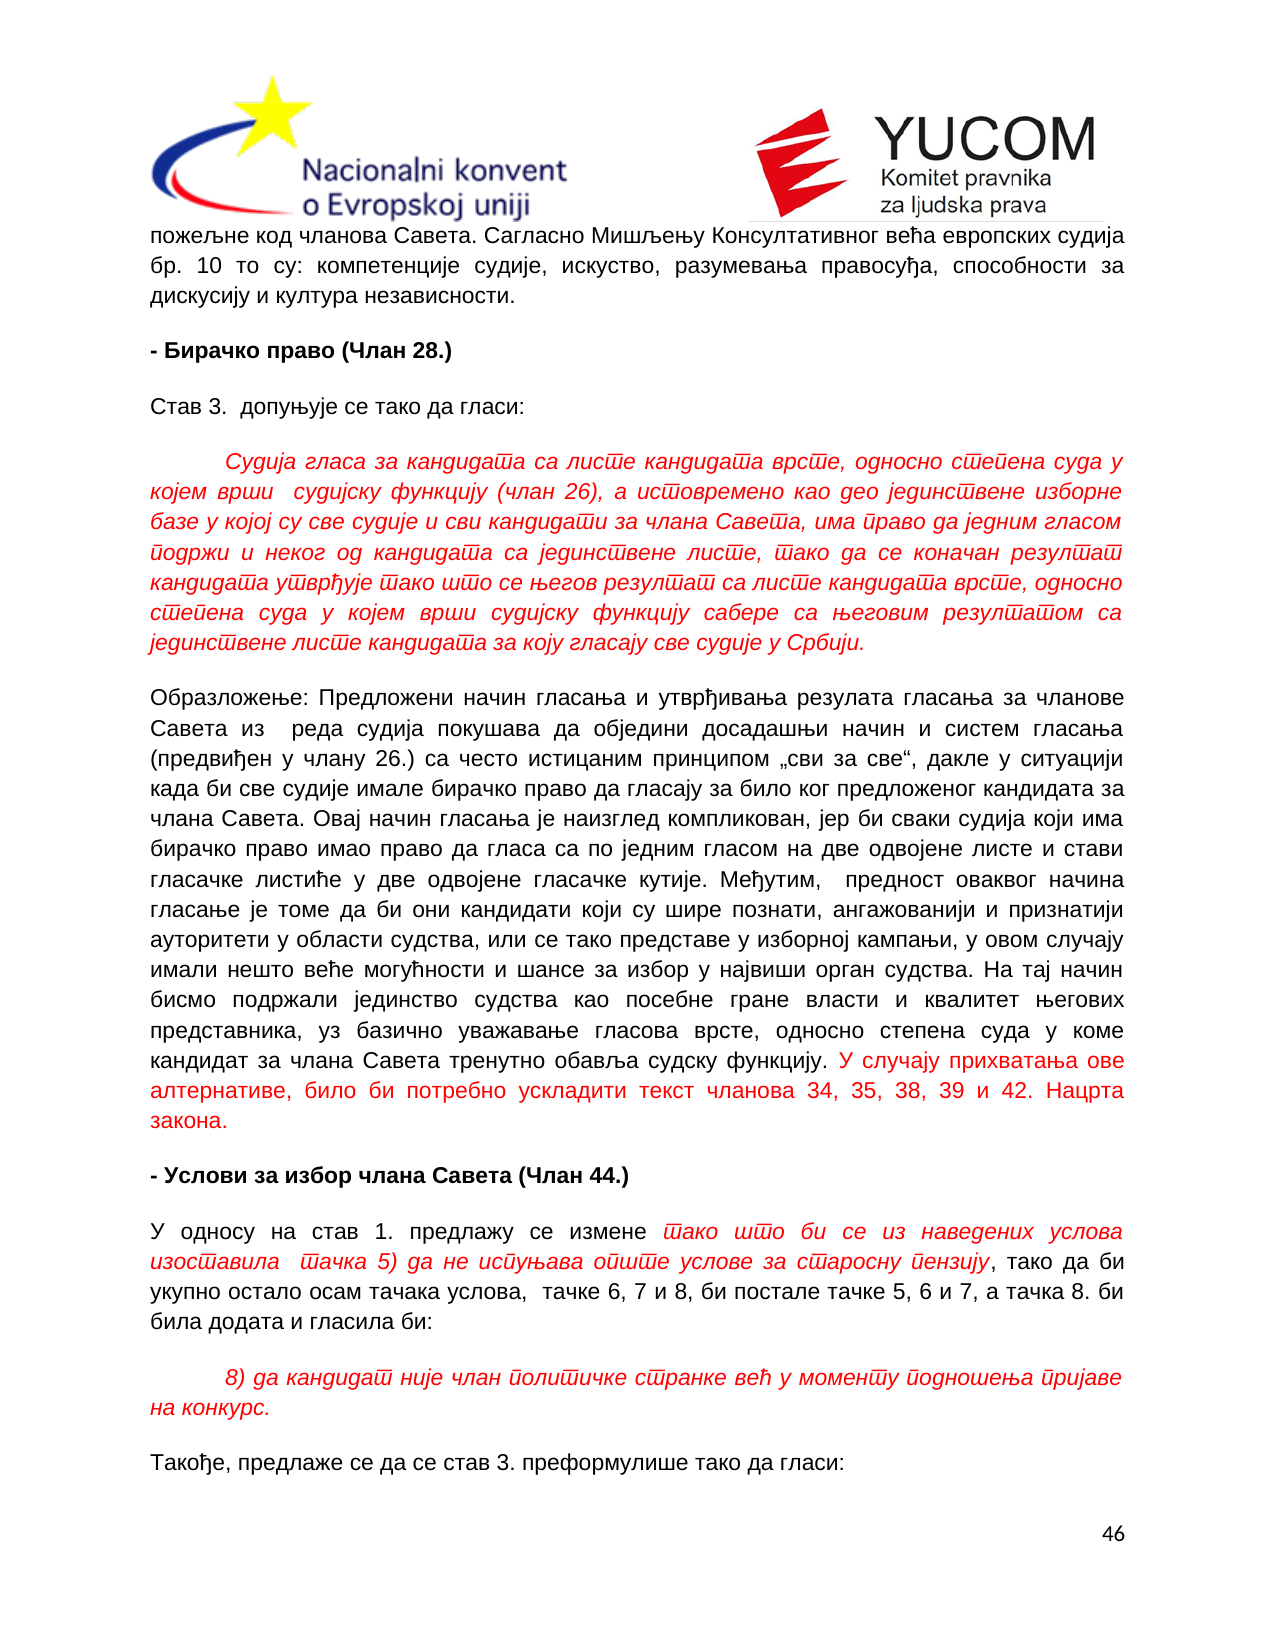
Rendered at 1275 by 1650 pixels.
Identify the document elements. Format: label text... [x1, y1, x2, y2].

text Образложење: Предложени начин гласања и утврђивања резулата гласања за чланове Савета из реда судија покушава да обједини досадашњи начин и систем гласања (предвиђен у члану 26.) са често истицаним принципом „сви за све“, дакле у ситуацији када би све судије имале бирачко право да гласају за било ког предложеног кандидата за члана Савета. Овај начин гласања је наизглед компликован, јер би сваки судија који има бирачко право имао право да гласа са по једним гласом на две одвојене листе и стави гласачке листиће у две одвојене гласачке кутије. Међутим, предност оваквог начина гласање је томе да би они кандидати који су шире познати, ангажованији и признатији ауторитети у области судства, или се тако представе у изборној кампањи, у овом случају имали нешто веће могућности и шансе за избор у највиши орган судства. На тај начин бисмо подржали јединство судства као посебне гране власти и квалитет његових представника, уз базично уважавање гласова врсте, односно степена суда у коме кандидат за члана Савета тренутно обавља судску функцију. У случају прихватања ове алтернативе, било би потребно ускладити текст чланова 34, 35, 38, 39 и 42. Нацрта закона. [150, 684, 1125, 1134]
picture [150, 75, 568, 222]
picture [747, 106, 1106, 222]
text - Услови за избор члана Савета (Члан 44.) [150, 1162, 1125, 1189]
text 8) да кандидат није члан политичке странке већ у моменту подношења пријаве на конкурс. [150, 1363, 1125, 1420]
text У односу на став 1. предлажу се измене тако што би се из наведених услова изоставила тачка 5) да не испуњава опште услове за старосну пензију, тако да би укупно остало осам тачака услова, тачке 6, 7 и 8, би постале тачке 5, 6 и 7, а тачка 8. би била додата и гласила би: [150, 1218, 1125, 1335]
text Судија гласа за кандидата са листе кандидата врсте, односно степена суда у којем врши судијску функцију (члан 26), а истовремено као део јединствене изборне базе у којој су све судије и сви кандидати за члана Савета, има право да једним гласом подржи и неког од кандидата са јединствене листе, тако да се коначан резултат кандидата утврђује тако што се његов резултат са листе кандидата врсте, односно степена суда у којем врши судијску функцију сабере са његовим резултатом са јединствене листе кандидата за коју гласају све судије у Србији. [150, 448, 1125, 656]
text Такође, предлаже се да се став 3. преформулише тако да гласи: [150, 1449, 1125, 1475]
text - Бирачко право (Члан 28.) [150, 337, 1125, 364]
text Став 3. допуњује се тако да гласи: [150, 393, 1125, 419]
